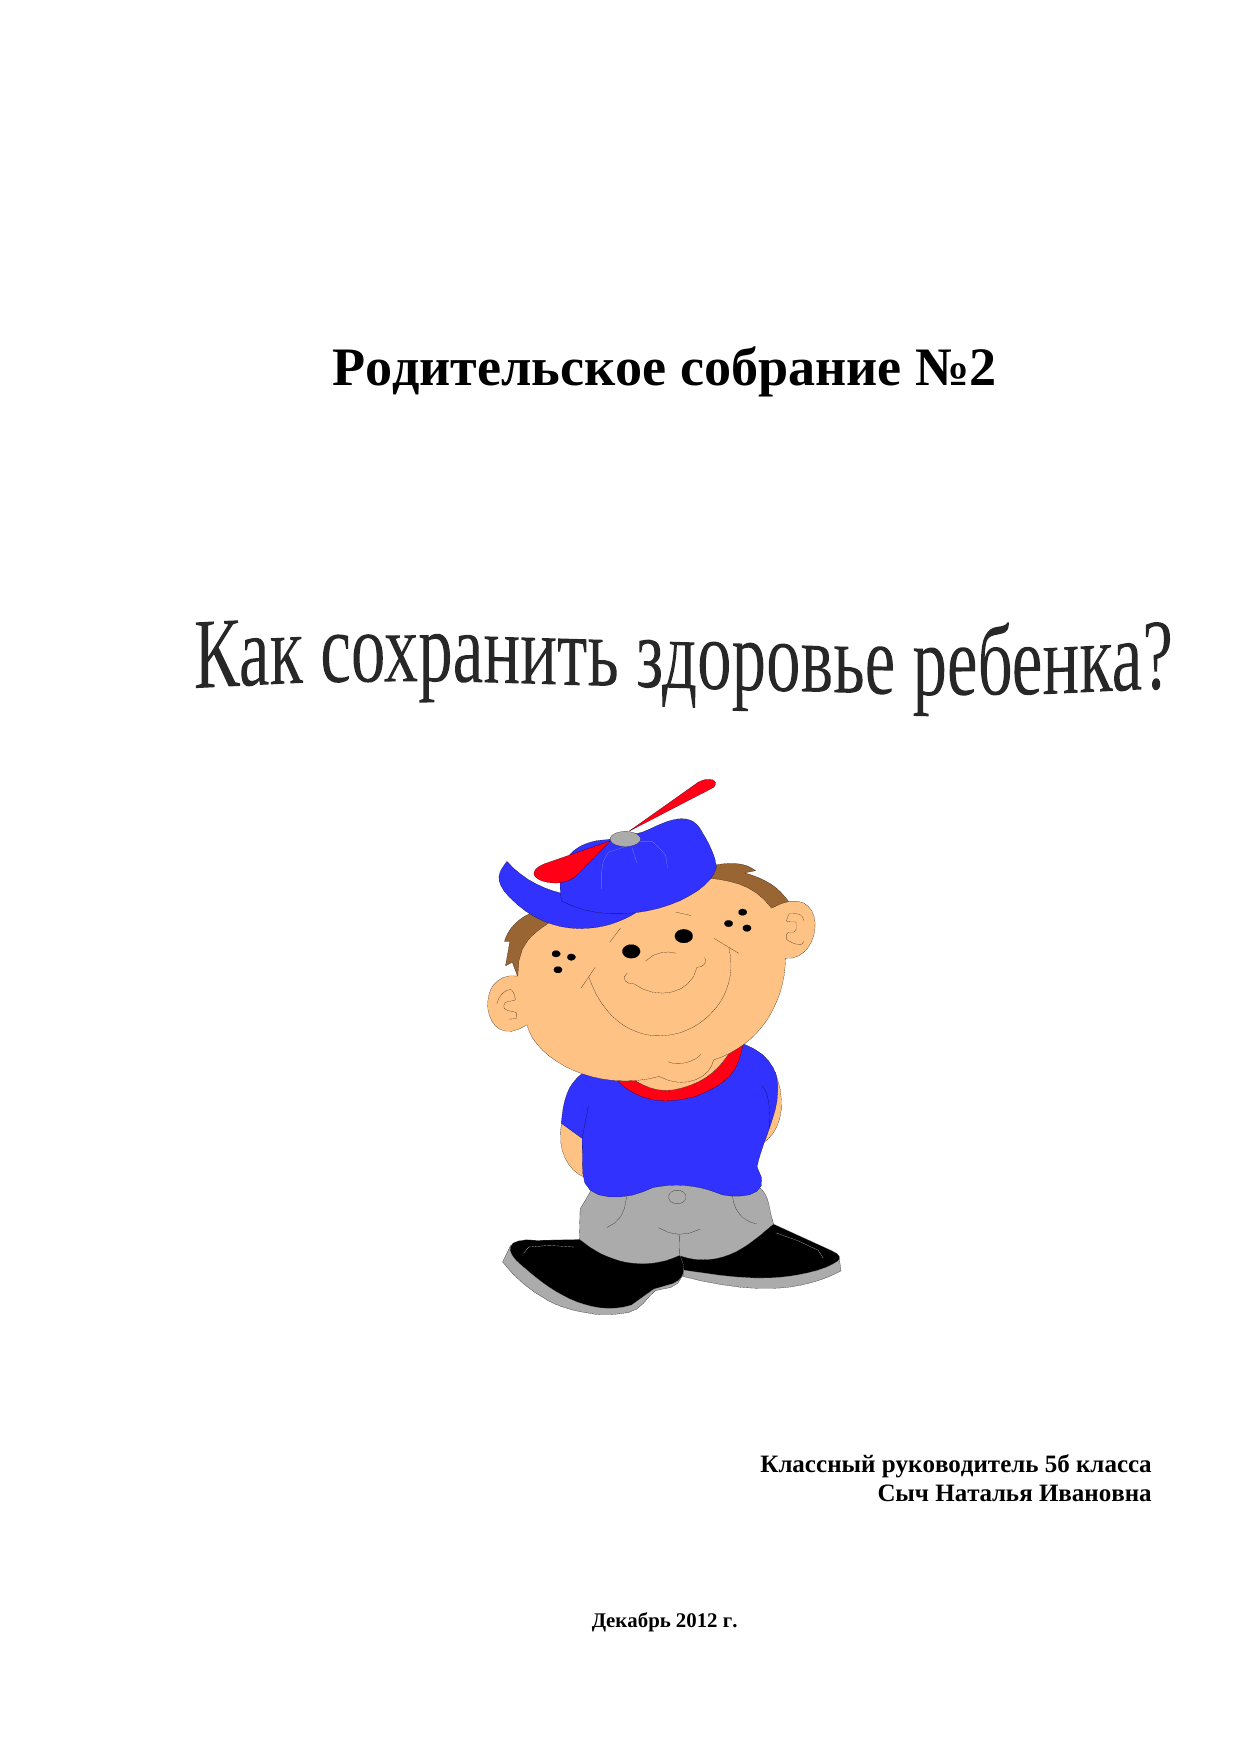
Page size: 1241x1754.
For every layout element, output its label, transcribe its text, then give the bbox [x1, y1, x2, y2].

text Декабрь 2012 г. [177, 1608, 1152, 1632]
text Родительское собрание №2 [177, 335, 1152, 397]
text Классный руководитель 5б класса [177, 1449, 1152, 1478]
text Сыч Наталья Ивановна [177, 1478, 1152, 1507]
